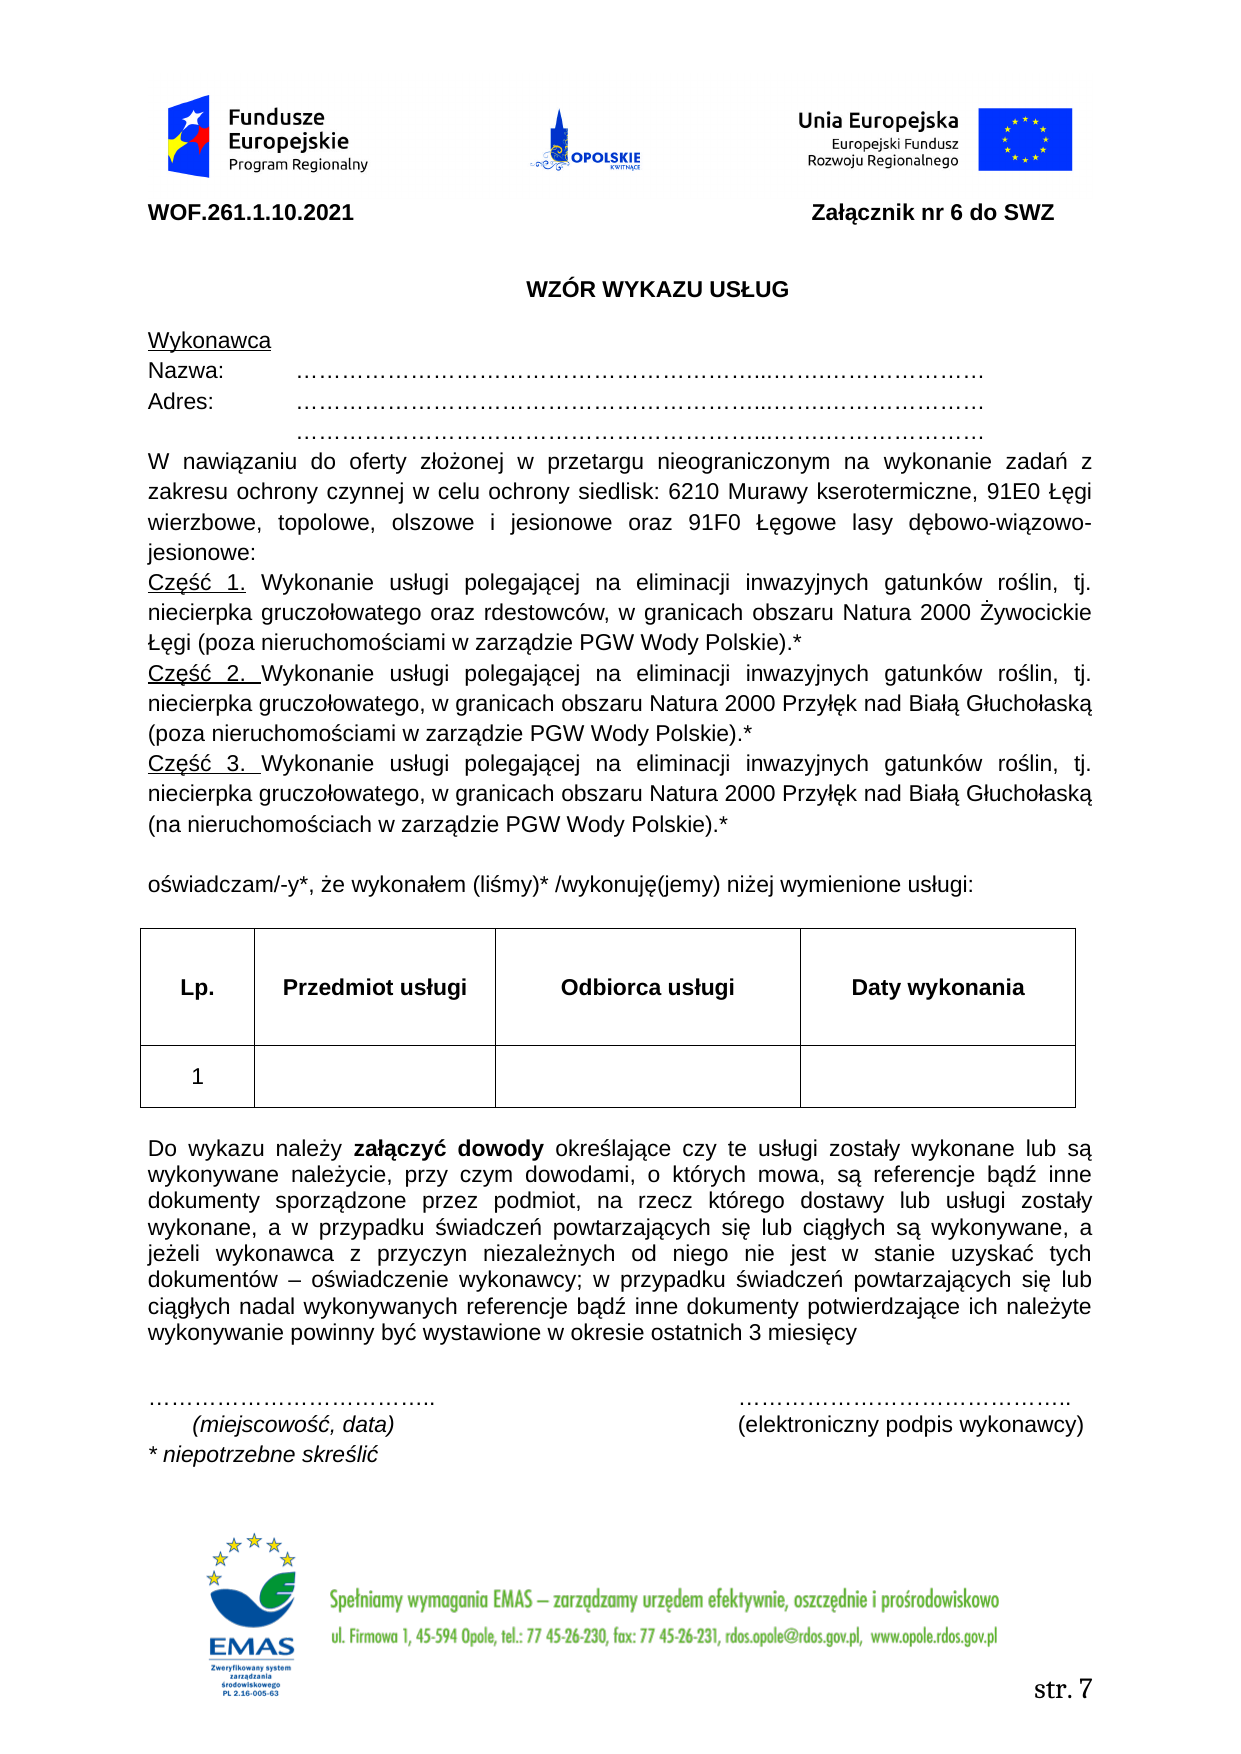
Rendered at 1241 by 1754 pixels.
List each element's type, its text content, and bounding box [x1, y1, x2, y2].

text ……………………………….. …………………………………….. [148, 1384, 1093, 1411]
text oświadczam/-y*, że wykonałem (liśmy)* /wykonuję(jemy) niżej wymienione usługi: [148, 871, 1093, 897]
text Część 3. Wykonanie usługi polegającej na eliminacji inwazyjnych gatunków roślin, tj. niecierpka gruczołowatego, w granicach obszaru Natura 2000 Przyłęk nad Białą Głuchołaską (na nieruchomościach w zarządzie PGW Wody Polskie).* [148, 750, 1093, 837]
table_cell [496, 1046, 800, 1107]
table_header Odbiorca usługi [496, 929, 800, 1045]
table_cell [255, 1046, 495, 1107]
table_header Daty wykonania [801, 929, 1075, 1045]
text Nazwa: ……………………………………………………...…….………………… [148, 357, 1093, 384]
table_header Lp. [141, 929, 254, 1045]
text (miejscowość, data) (elektroniczny podpis wykonawcy) [148, 1411, 1093, 1437]
table_header Przedmiot usługi [255, 929, 495, 1045]
text WZÓR WYKAZU USŁUG [223, 276, 1093, 302]
text ……………………………………………………...…….………………… [221, 418, 1093, 444]
picture [147, 73, 1093, 199]
text Adres: ……………………………………………………...…….………………… [148, 388, 1093, 414]
text Wykonawca [148, 327, 1093, 353]
table_cell 1 [141, 1046, 254, 1107]
text * niepotrzebne skreślić [148, 1441, 1093, 1467]
text Część 1. Wykonanie usługi polegającej na eliminacji inwazyjnych gatunków roślin, tj. niecierpka gruczołowatego oraz rdestowców, w granicach obszaru Natura 2000 Żywocickie Łęgi (poza nieruchomościami w zarządzie PGW Wody Polskie).* [148, 569, 1093, 656]
text W nawiązaniu do oferty złożonej w przetargu nieograniczonym na wykonanie zadań z zakresu ochrony czynnej w celu ochrony siedlisk: 6210 Murawy kserotermiczne, 91E0 Łęgi wierzbowe, topolowe, olszowe i jesionowe oraz 91F0 Łęgowe lasy dębowo-wiązowo-jesionowe: [148, 448, 1093, 565]
text WOF.261.1.10.2021 Załącznik nr 6 do SWZ [148, 199, 1093, 225]
picture [206, 1532, 1034, 1699]
text Część 2. Wykonanie usługi polegającej na eliminacji inwazyjnych gatunków roślin, tj. niecierpka gruczołowatego, w granicach obszaru Natura 2000 Przyłęk nad Białą Głuchołaską (poza nieruchomościami w zarządzie PGW Wody Polskie).* [148, 659, 1093, 746]
table_cell [801, 1046, 1075, 1107]
text Do wykazu należy załączyć dowody określające czy te usługi zostały wykonane lub są wykonywane należycie, przy czym dowodami, o których mowa, są referencje bądź inne dokumenty sporządzone przez podmiot, na rzecz którego dostawy lub usługi zostały wykonane, a w przypadku świadczeń powtarzających się lub ciągłych są wykonywane, a jeżeli wykonawca z przyczyn niezależnych od niego nie jest w stanie uzyskać tych dokumentów – oświadczenie wykonawcy; w przypadku świadczeń powtarzających się lub ciągłych nadal wykonywanych referencje bądź inne dokumenty potwierdzające ich należyte wykonywanie powinny być wystawione w okresie ostatnich 3 miesięcy [148, 1134, 1093, 1345]
